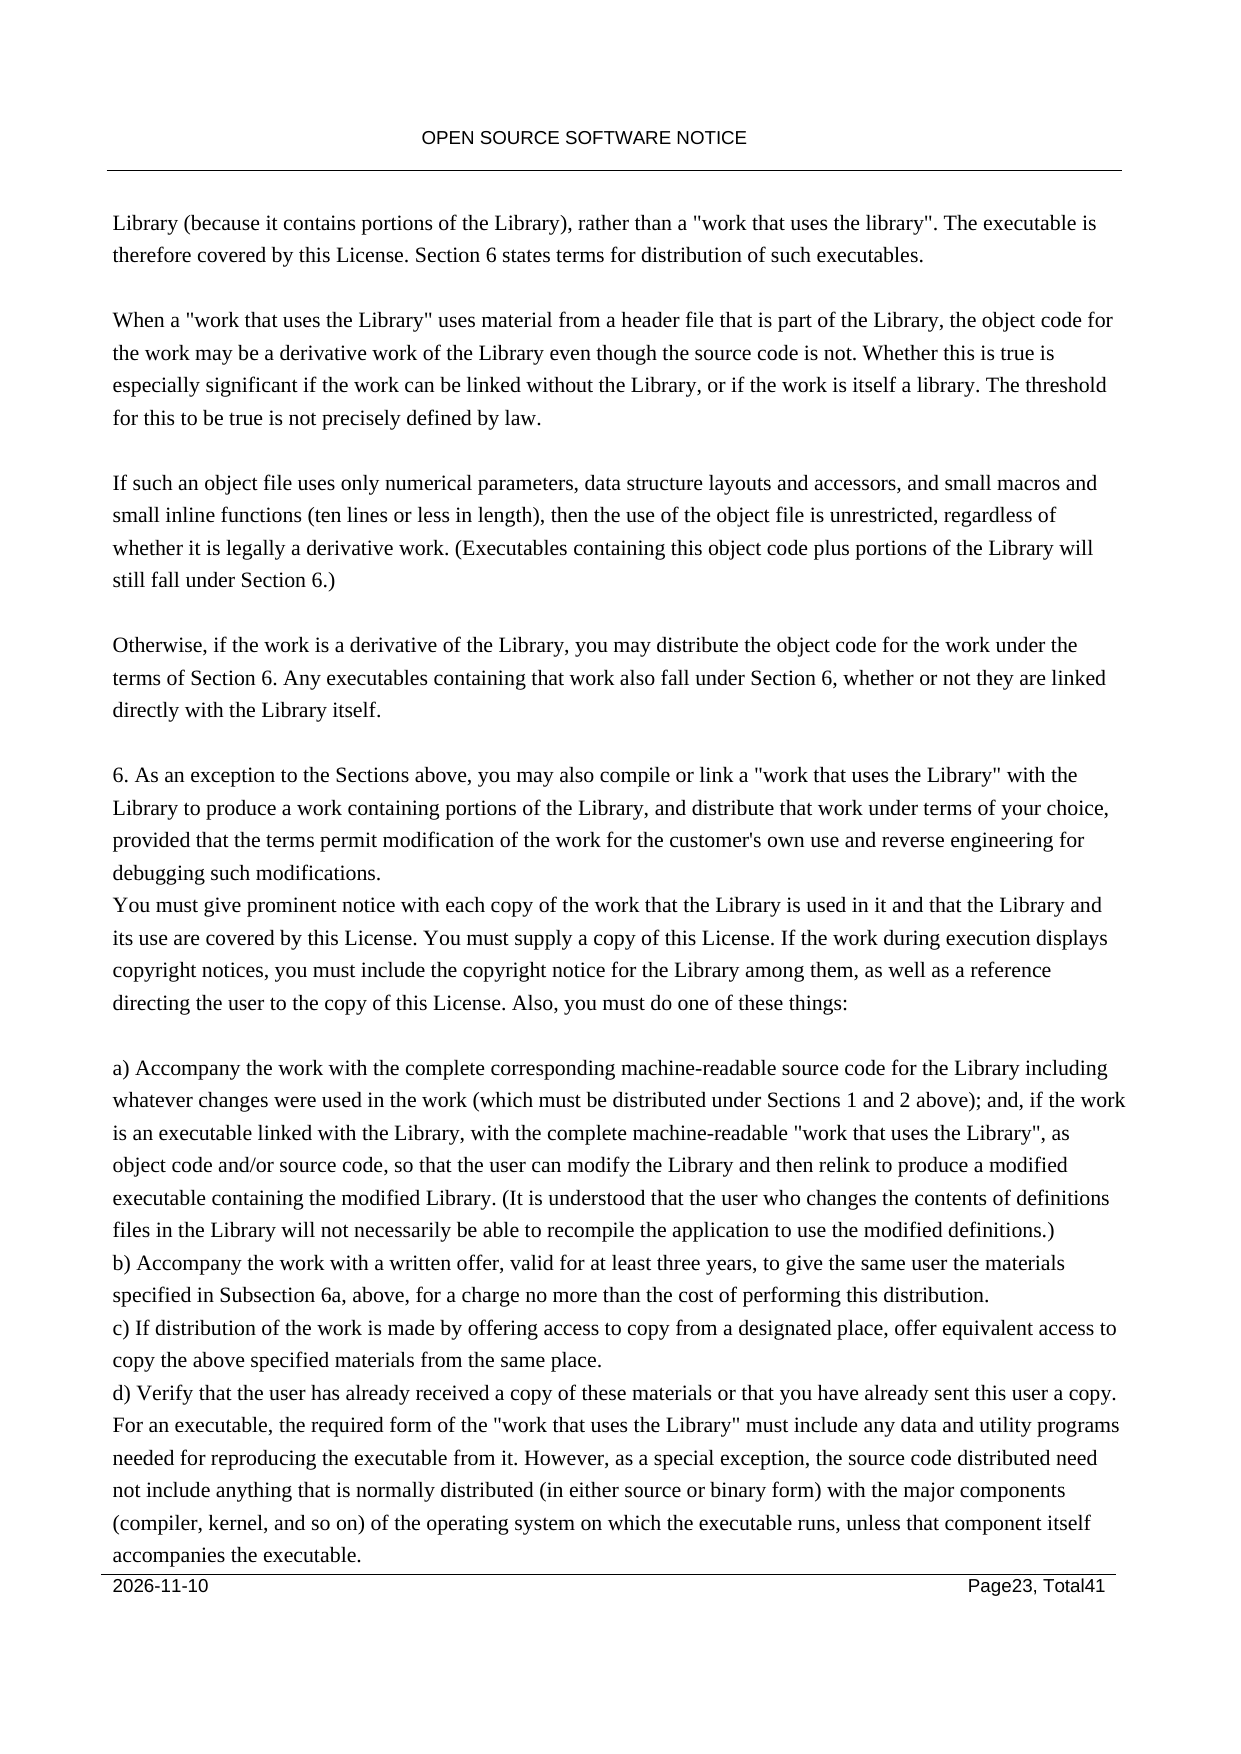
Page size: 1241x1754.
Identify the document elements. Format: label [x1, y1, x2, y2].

text [112, 206, 1128, 1571]
